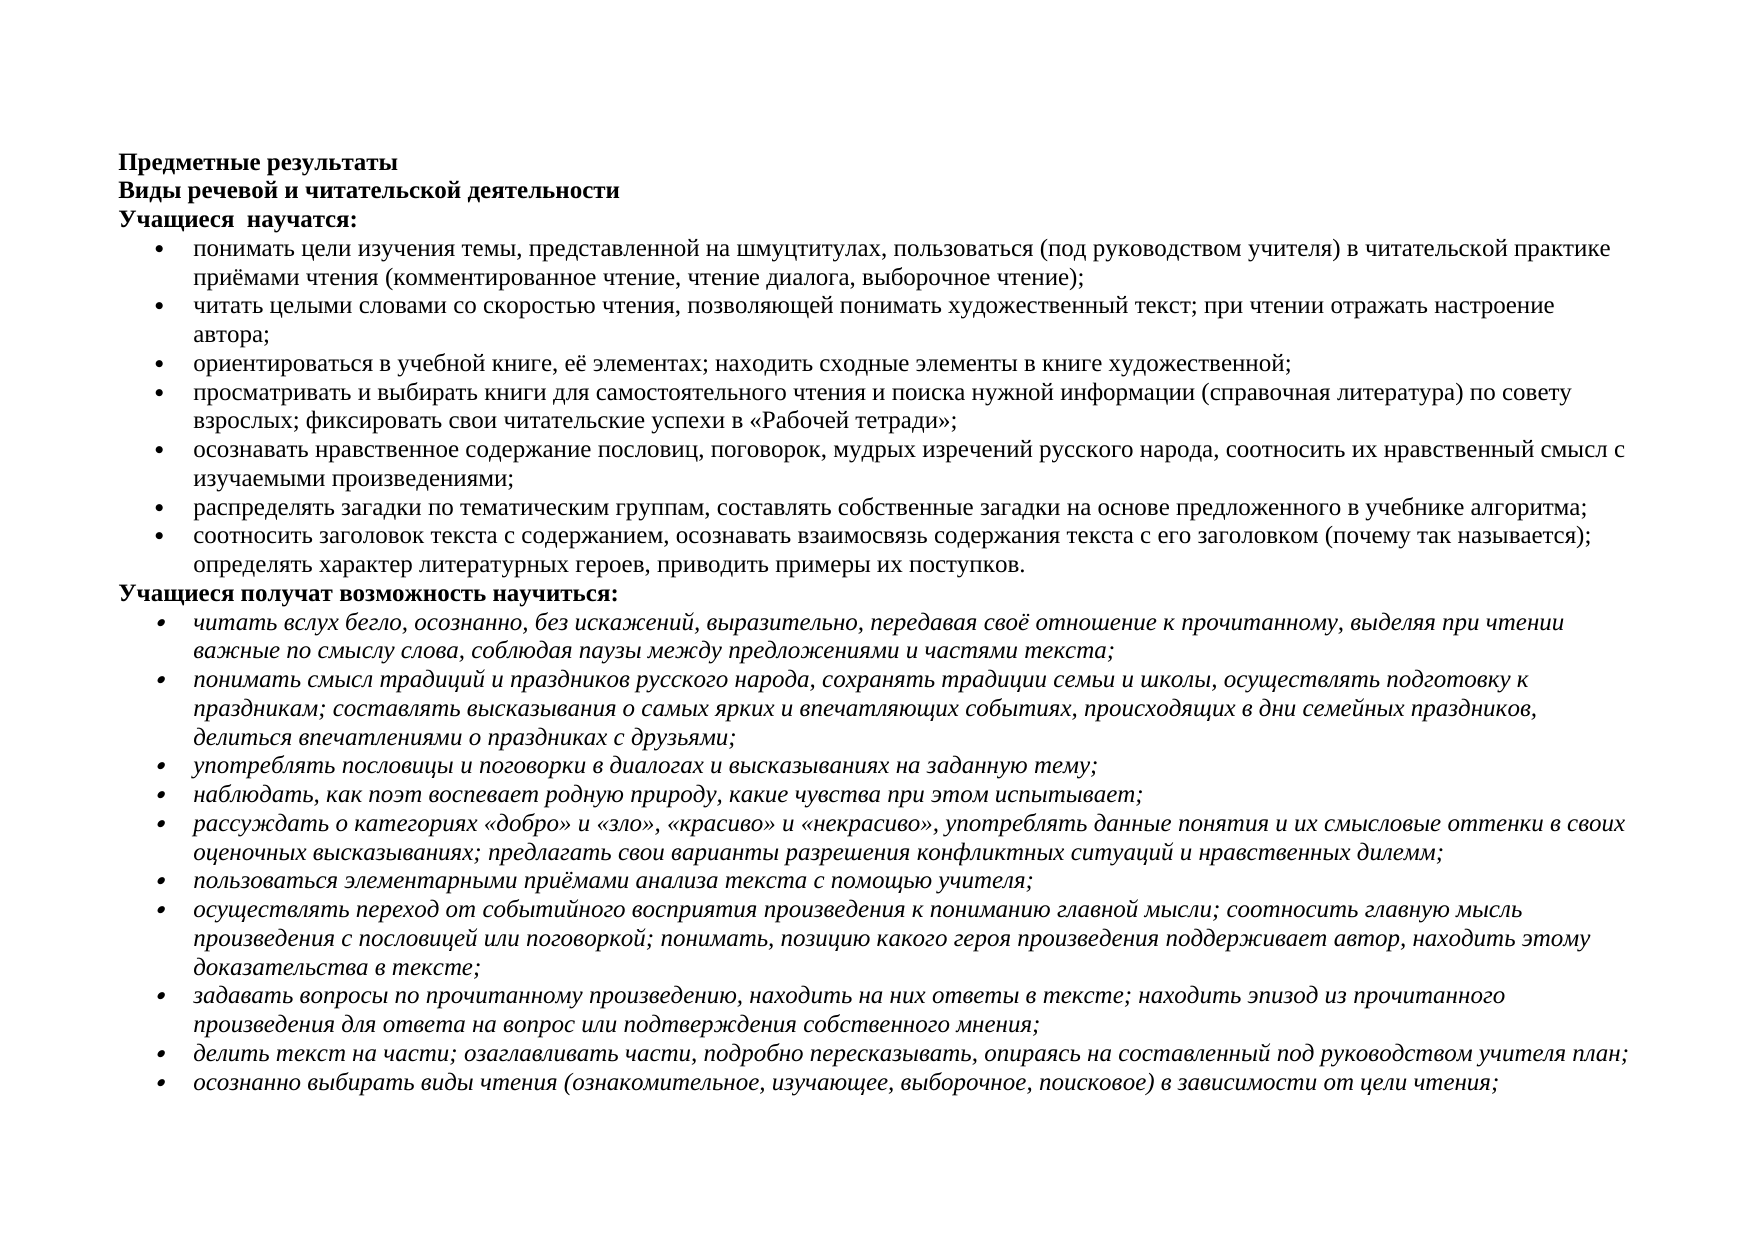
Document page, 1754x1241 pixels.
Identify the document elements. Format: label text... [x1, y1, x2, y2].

list распределять загадки по тематическим группам, составлять собственные загадки на основе предложенного в учебнике алгоритма; [156, 492, 1636, 521]
text Учащиеся научатся: [118, 204, 1636, 233]
list понимать цели изучения темы, представленной на шмуцтитулах, пользоваться (под руководством учителя) в читательской практике приёмами чтения (комментированное чтение, чтение диалога, выборочное чтение); [156, 233, 1636, 291]
list употреблять пословицы и поговорки в диалогах и высказываниях на заданную тему; [156, 751, 1636, 779]
list соотносить заголовок текста с содержанием, осознавать взаимосвязь содержания текста с его заголовком (почему так называется); определять характер литературных героев, приводить примеры их поступков. [156, 521, 1636, 578]
list читать вслух бегло, осознанно, без искажений, выразительно, передавая своё отношение к прочитанному, выделяя при чтении важные по смыслу слова, соблюдая паузы между предложениями и частями текста; [156, 607, 1636, 664]
list задавать вопросы по прочитанному произведению, находить на них ответы в тексте; находить эпизод из прочитанного произведения для ответа на вопрос или подтверждения собственного мнения; [156, 981, 1636, 1038]
list пользоваться элементарными приёмами анализа текста с помощью учителя; [156, 866, 1636, 894]
list понимать смысл традиций и праздников русского народа, сохранять традиции семьи и школы, осуществлять подготовку к праздникам; составлять высказывания о самых ярких и впечатляющих событиях, происходящих в дни семейных праздников, делиться впечатлениями о праздниках с друзьями; [156, 664, 1636, 751]
list осуществлять переход от событийного восприятия произведения к пониманию главной мысли; соотносить главную мысль произведения с пословицей или поговоркой; понимать, позицию какого героя произведения поддерживает автор, находить этому доказательства в тексте; [156, 894, 1636, 981]
list наблюдать, как поэт воспевает родную природу, какие чувства при этом испытывает; [156, 779, 1636, 808]
text Предметные результаты [118, 147, 1636, 176]
list делить текст на части; озаглавливать части, подробно пересказывать, опираясь на составленный под руководством учителя план; [156, 1038, 1636, 1067]
list ориентироваться в учебной книге, её элементах; находить сходные элементы в книге художественной; [156, 348, 1636, 377]
list просматривать и выбирать книги для самостоятельного чтения и поиска нужной информации (справочная литература) по совету взрослых; фиксировать свои читательские успехи в «Рабочей тетради»; [156, 377, 1636, 434]
text Учащиеся получат возможность научиться: [118, 578, 1636, 607]
list осознавать нравственное содержание пословиц, поговорок, мудрых изречений русского народа, соотносить их нравственный смысл с изучаемыми произведениями; [156, 434, 1636, 492]
list осознанно выбирать виды чтения (ознакомительное, изучающее, выборочное, поисковое) в зависимости от цели чтения; [156, 1067, 1636, 1096]
list рассуждать о категориях «добро» и «зло», «красиво» и «некрасиво», употреблять данные понятия и их смысловые оттенки в своих оценочных высказываниях; предлагать свои варианты разрешения конфликтных ситуаций и нравственных дилемм; [156, 808, 1636, 866]
list читать целыми словами со скоростью чтения, позволяющей понимать художественный текст; при чтении отражать настроение автора; [156, 291, 1636, 348]
text Виды речевой и читательской деятельности [118, 176, 1636, 204]
